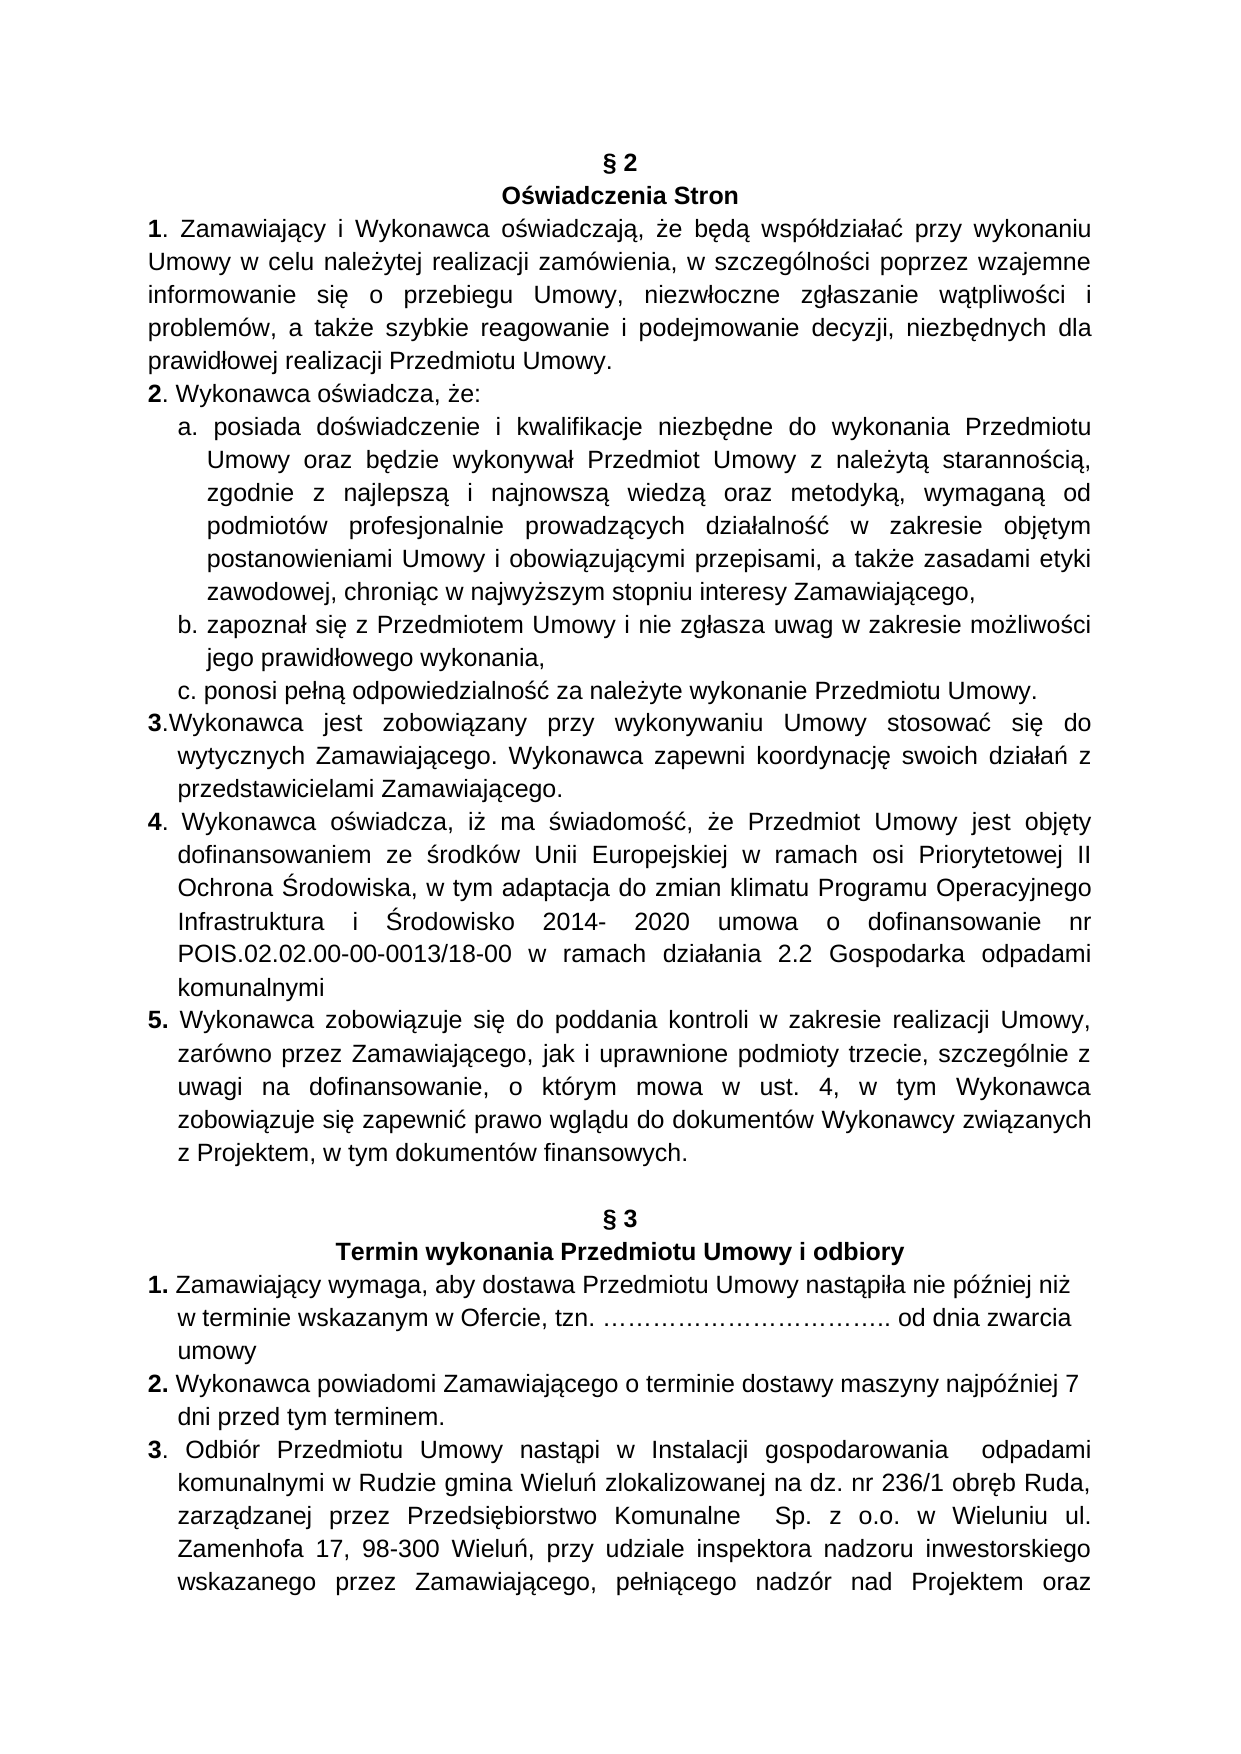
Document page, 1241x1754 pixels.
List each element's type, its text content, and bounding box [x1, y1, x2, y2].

text Oświadczenia Stron [148, 181, 1093, 209]
text Termin wykonania Przedmiotu Umowy i odbiory [148, 1237, 1093, 1265]
text § 2 [148, 148, 1093, 176]
text a. posiada doświadczenie i kwalifikacje niezbędne do wykonania Przedmiotu Umowy oraz będzie wykonywał Przedmiot Umowy z należytą starannością, zgodnie z najlepszą i najnowszą wiedzą oraz metodyką, wymaganą od podmiotów profesjonalnie prowadzących działalność w zakresie objętym postanowieniami Umowy i obowiązującymi przepisami, a także zasadami etyki zawodowej, chroniąc w najwyższym stopniu interesy Zamawiającego, [177, 412, 1093, 606]
text § 3 [148, 1204, 1093, 1232]
text 2. Wykonawca oświadcza, że: [148, 379, 1093, 407]
text 1. Zamawiający wymaga, aby dostawa Przedmiotu Umowy nastąpiła nie później niż w terminie wskazanym w Ofercie, tzn. …………………………….. od dnia zwarcia umowy [148, 1270, 1093, 1364]
list c. ponosi pełną odpowiedzialność za należyte wykonanie Przedmiotu Umowy. [148, 676, 1093, 705]
text 2. Wykonawca powiadomi Zamawiającego o terminie dostawy maszyny najpóźniej 7 dni przed tym terminem. [148, 1369, 1093, 1431]
text 3.Wykonawca jest zobowiązany przy wykonywaniu Umowy stosować się do wytycznych Zamawiającego. Wykonawca zapewni koordynację swoich działań z przedstawicielami Zamawiającego. [148, 708, 1093, 803]
text b. zapoznał się z Przedmiotem Umowy i nie zgłasza uwag w zakresie możliwości jego prawidłowego wykonania, [177, 610, 1093, 672]
text 4. Wykonawca oświadcza, iż ma świadomość, że Przedmiot Umowy jest objęty dofinansowaniem ze środków Unii Europejskiej w ramach osi Priorytetowej II Ochrona Środowiska, w tym adaptacja do zmian klimatu Programu Operacyjnego Infrastruktura i Środowisko 2014- 2020 umowa o dofinansowanie nr POIS.02.02.00-00-0013/18-00 w ramach działania 2.2 Gospodarka odpadami komunalnymi [148, 807, 1093, 1001]
text 5. Wykonawca zobowiązuje się do poddania kontroli w zakresie realizacji Umowy, zarówno przez Zamawiającego, jak i uprawnione podmioty trzecie, szczególnie z uwagi na dofinansowanie, o którym mowa w ust. 4, w tym Wykonawca zobowiązuje się zapewnić prawo wglądu do dokumentów Wykonawcy związanych z Projektem, w tym dokumentów finansowych. [148, 1006, 1093, 1166]
text 1. Zamawiający i Wykonawca oświadczają, że będą współdziałać przy wykonaniu Umowy w celu należytej realizacji zamówienia, w szczególności poprzez wzajemne informowanie się o przebiegu Umowy, niezwłoczne zgłaszanie wątpliwości i problemów, a także szybkie reagowanie i podejmowanie decyzji, niezbędnych dla prawidłowej realizacji Przedmiotu Umowy. [148, 214, 1093, 374]
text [148, 1435, 1093, 1596]
